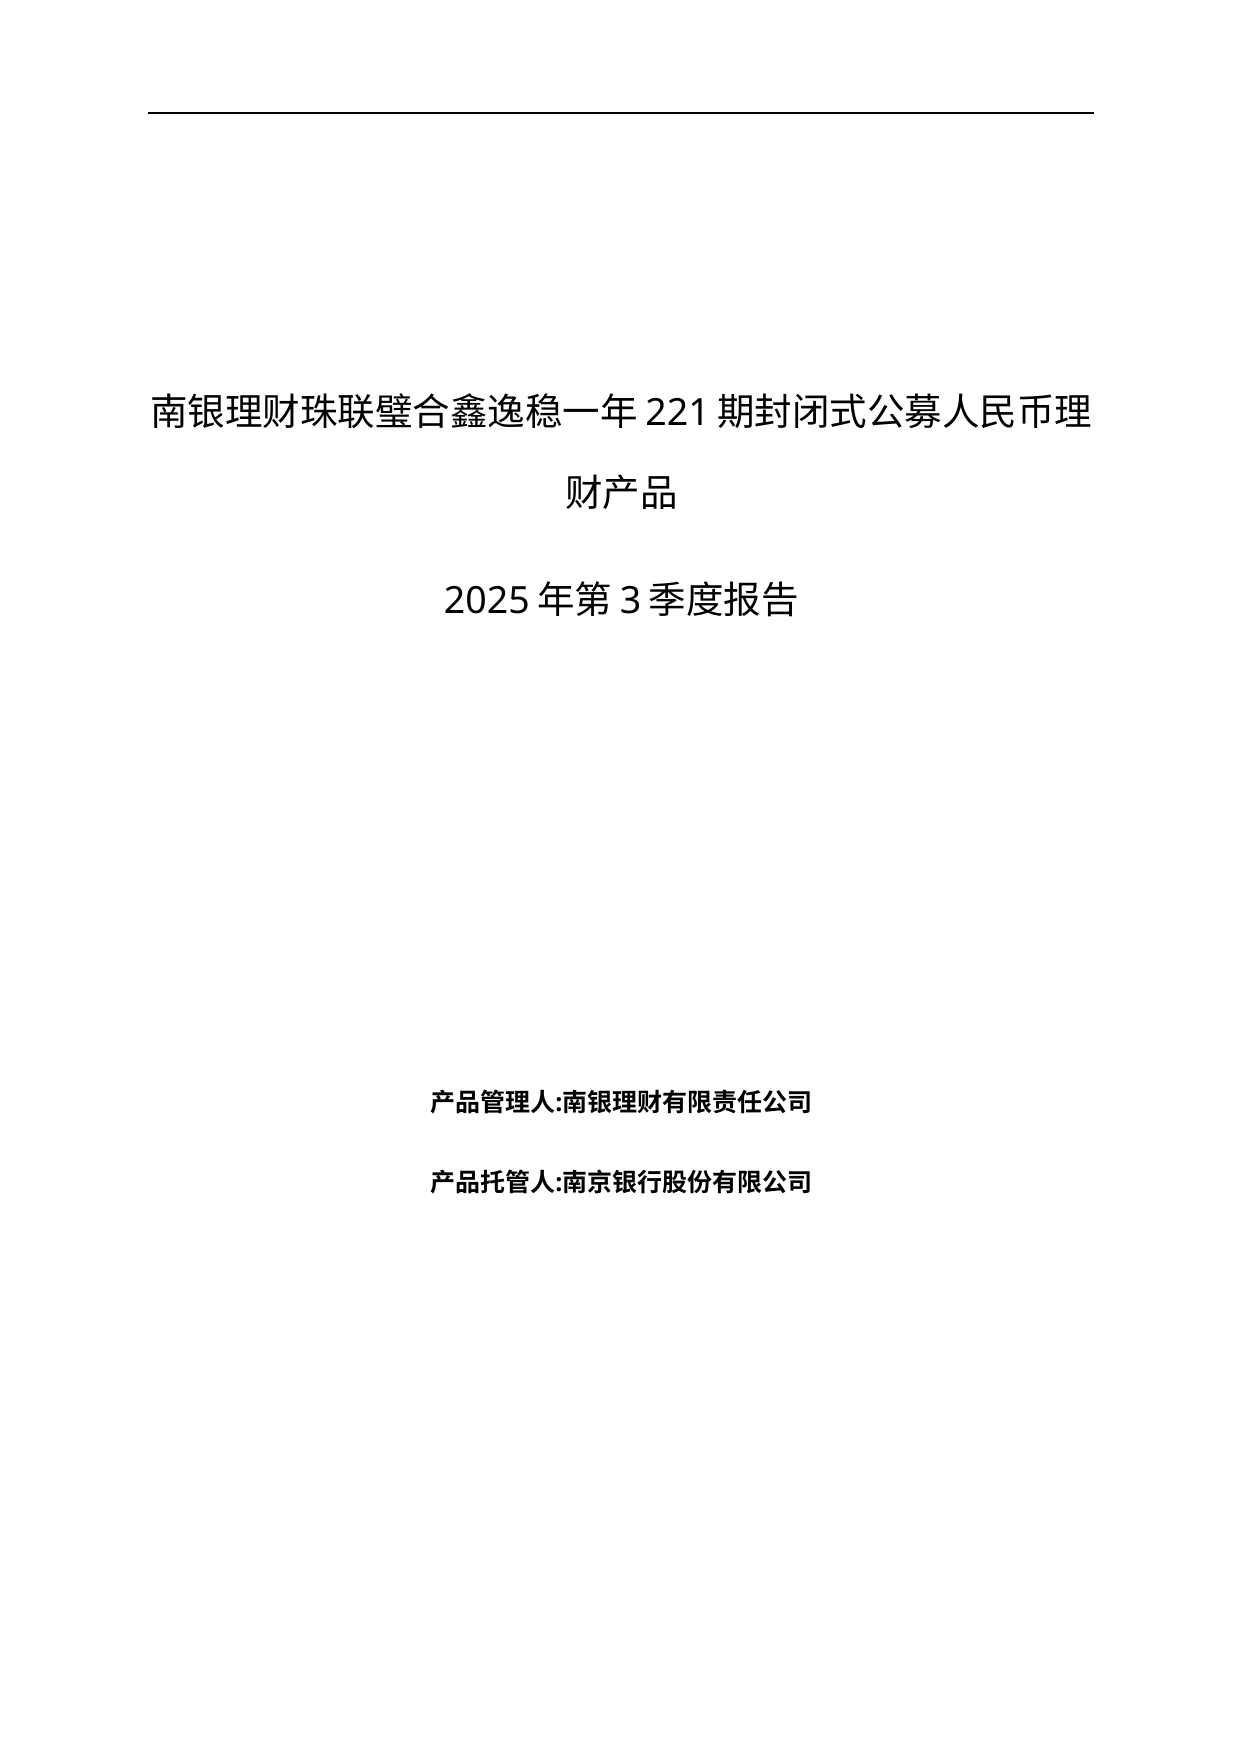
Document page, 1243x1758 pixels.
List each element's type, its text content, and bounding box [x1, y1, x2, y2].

text 产品托管人:南京银行股份有限公司 [148, 1162, 1094, 1198]
text 南银理财珠联璧合鑫逸稳一年221期封闭式公募人民币理财产品 [148, 382, 1094, 518]
text 产品管理人:南银理财有限责任公司 [148, 1083, 1094, 1119]
text 2025年第3季度报告 [148, 570, 1094, 624]
